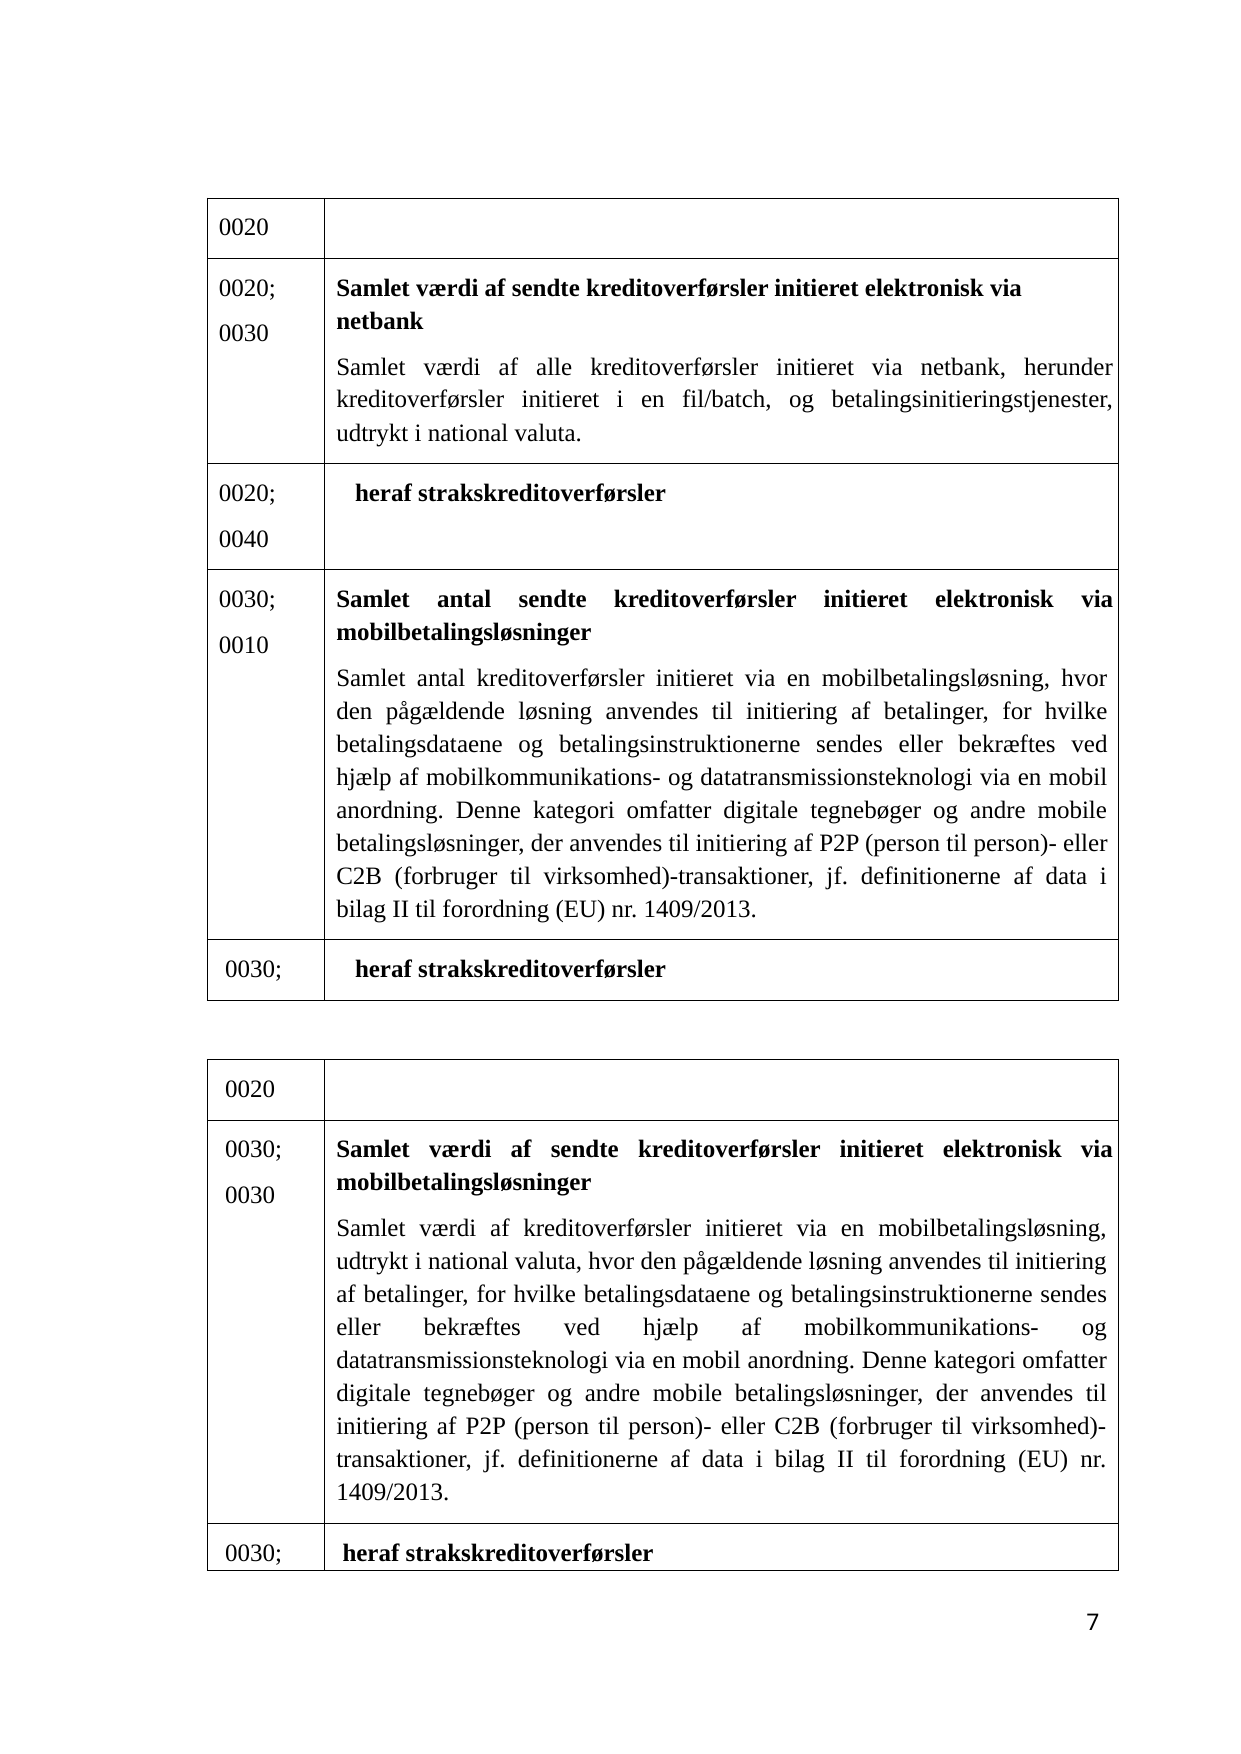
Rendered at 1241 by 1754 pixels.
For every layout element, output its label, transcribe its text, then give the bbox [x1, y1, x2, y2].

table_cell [325, 199, 1118, 258]
table_cell heraf strakskreditoverførsler [325, 464, 1118, 569]
table_cell Samlet værdi af sendte kreditoverførsler initieret elektronisk via mobilbetalingsløsninger Samlet værdi af kreditoverførsler initieret via en mobilbetalingsløsning, udtrykt i national valuta, hvor den pågældende løsning anvendes til initiering af betalinger, for hvilke betalingsdataene og betalingsinstruktionerne sendes eller bekræftes ved hjælp af mobilkommunikations- og datatransmissionsteknologi via en mobil anordning. Denne kategori omfatter digitale tegnebøger og andre mobile betalingsløsninger, der anvendes til initiering af P2P (person til person)- eller C2B (forbruger til virksomhed)-transaktioner, jf. definitionerne af data i bilag II til forordning (EU) nr. 1409/2013. [325, 1121, 1118, 1523]
table_cell 0030; 0040 [208, 1524, 324, 1570]
table_header 0020 [208, 1060, 324, 1119]
table_cell 0020; 0020 [208, 199, 324, 258]
table_cell 0030; 0010 [208, 570, 324, 939]
table_header [325, 1060, 1118, 1119]
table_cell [325, 1524, 1118, 1570]
table_cell 0020; 0030 [208, 259, 324, 463]
table_cell Samlet værdi af sendte kreditoverførsler initieret elektronisk via netbank Samlet værdi af alle kreditoverførsler initieret via netbank, herunder kreditoverførsler initieret i en fil/batch, og betalingsinitieringstjenester, udtrykt i national valuta. [325, 259, 1118, 463]
table_cell 0020; 0040 [208, 464, 324, 569]
table_cell Samlet antal sendte kreditoverførsler initieret elektronisk via mobilbetalingsløsninger Samlet antal kreditoverførsler initieret via en mobilbetalingsløsning, hvor den pågældende løsning anvendes til initiering af betalinger, for hvilke betalingsdataene og betalingsinstruktionerne sendes eller bekræftes ved hjælp af mobilkommunikations- og datatransmissionsteknologi via en mobil anordning. Denne kategori omfatter digitale tegnebøger og andre mobile betalingsløsninger, der anvendes til initiering af P2P (person til person)- eller C2B (forbruger til virksomhed)-transaktioner, jf. definitionerne af data i bilag II til forordning (EU) nr. 1409/2013. [325, 570, 1118, 939]
table_cell 0030; 0030 [208, 1121, 324, 1523]
table_cell heraf strakskreditoverførsler [325, 940, 1118, 1000]
table_cell 0030; [208, 940, 324, 1000]
